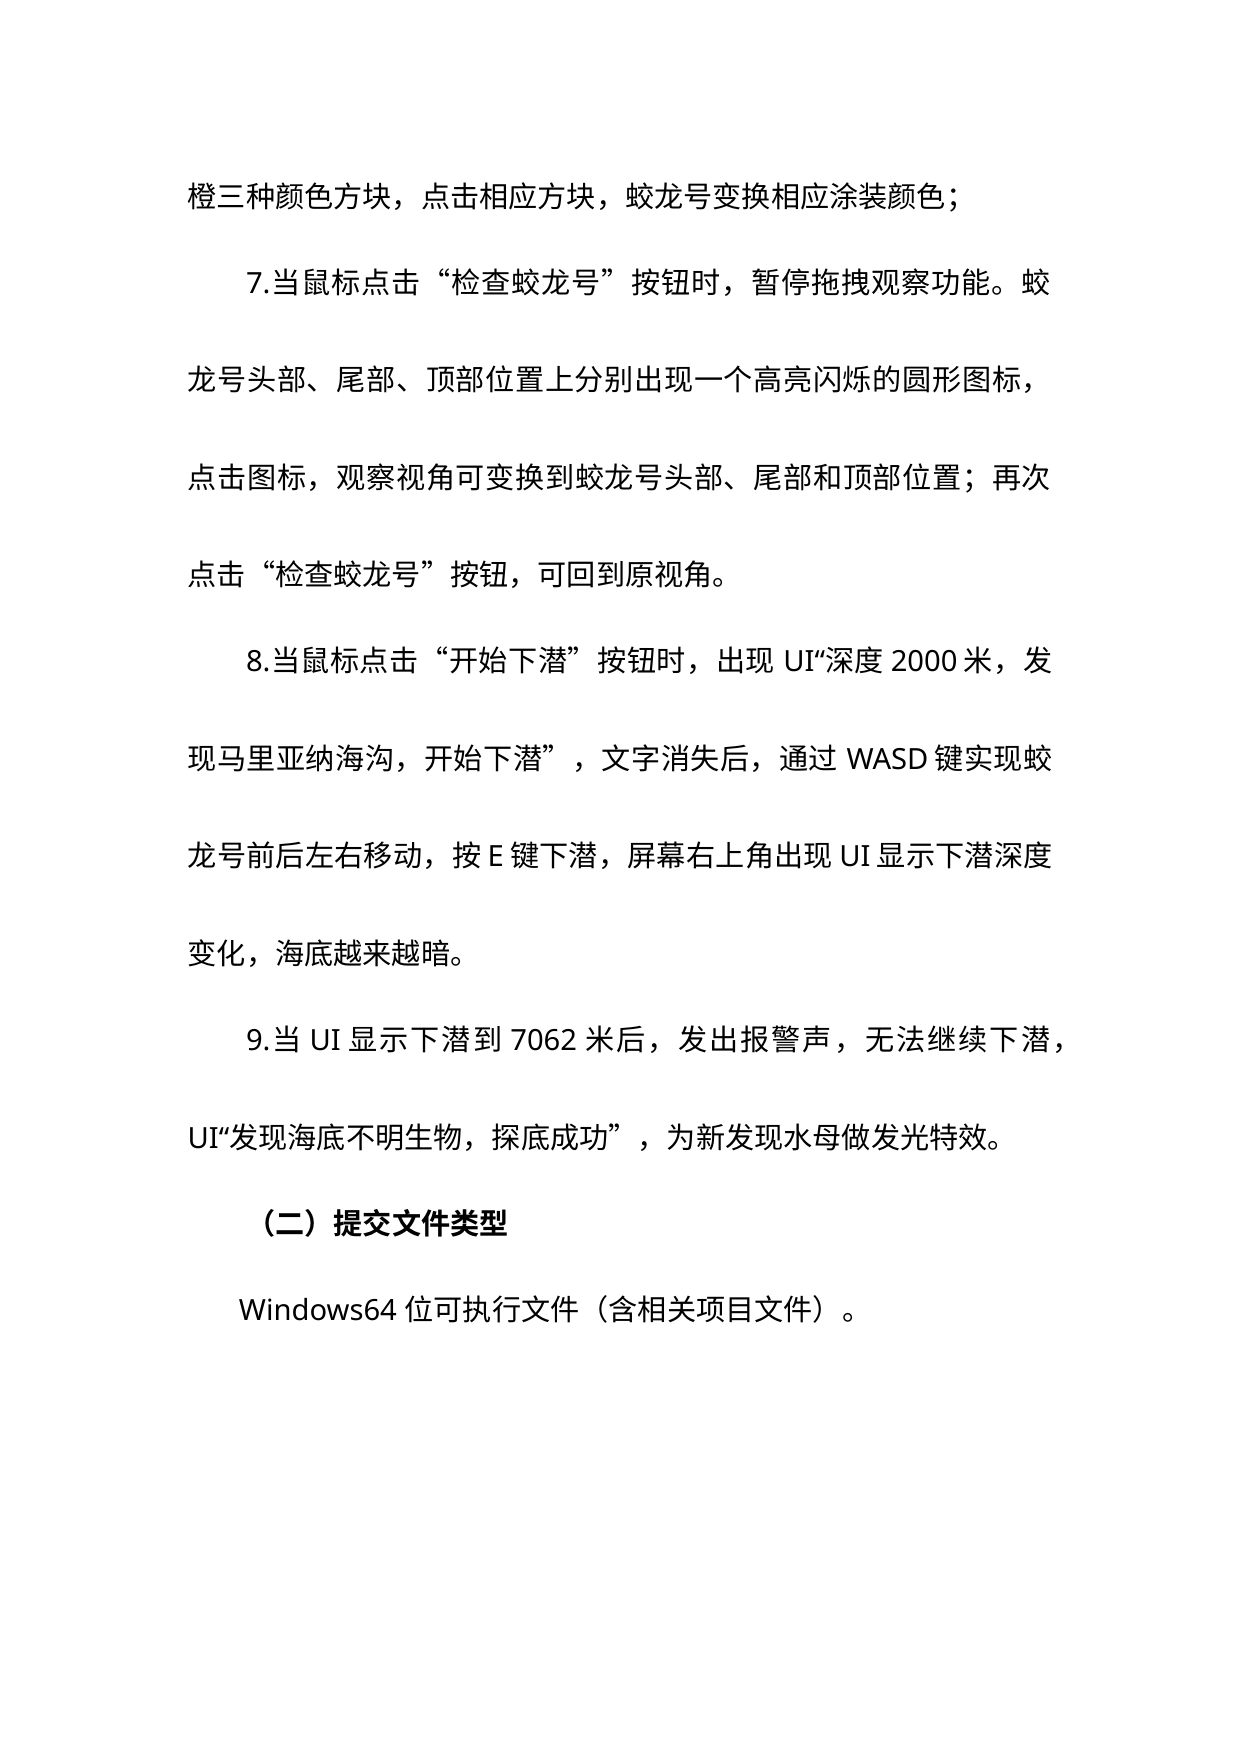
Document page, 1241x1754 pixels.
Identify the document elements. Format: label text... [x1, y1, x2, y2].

text 8.当鼠标点击“开始下潜”按钮时，出现UI“深度2000米，发现马里亚纳海沟，开始下潜”，文字消失后，通过WASD键实现蛟龙号前后左右移动，按E键下潜，屏幕右上角出现UI显示下潜深度变化，海底越来越暗。 [187, 627, 1053, 984]
text 9.当UI显示下潜到7062米后，发出报警声，无法继续下潜，UI“发现海底不明生物，探底成功”，为新发现水母做发光特效。 [187, 1005, 1053, 1168]
text （二）提交文件类型 [187, 1189, 1053, 1254]
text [187, 162, 1053, 227]
text 7.当鼠标点击“检查蛟龙号”按钮时，暂停拖拽观察功能。蛟龙号头部、尾部、顶部位置上分别出现一个高亮闪烁的圆形图标，点击图标，观察视角可变换到蛟龙号头部、尾部和顶部位置；再次点击“检查蛟龙号”按钮，可回到原视角。 [187, 248, 1053, 606]
list Windows64 位可执行文件（含相关项目文件）。 [231, 1275, 1053, 1340]
